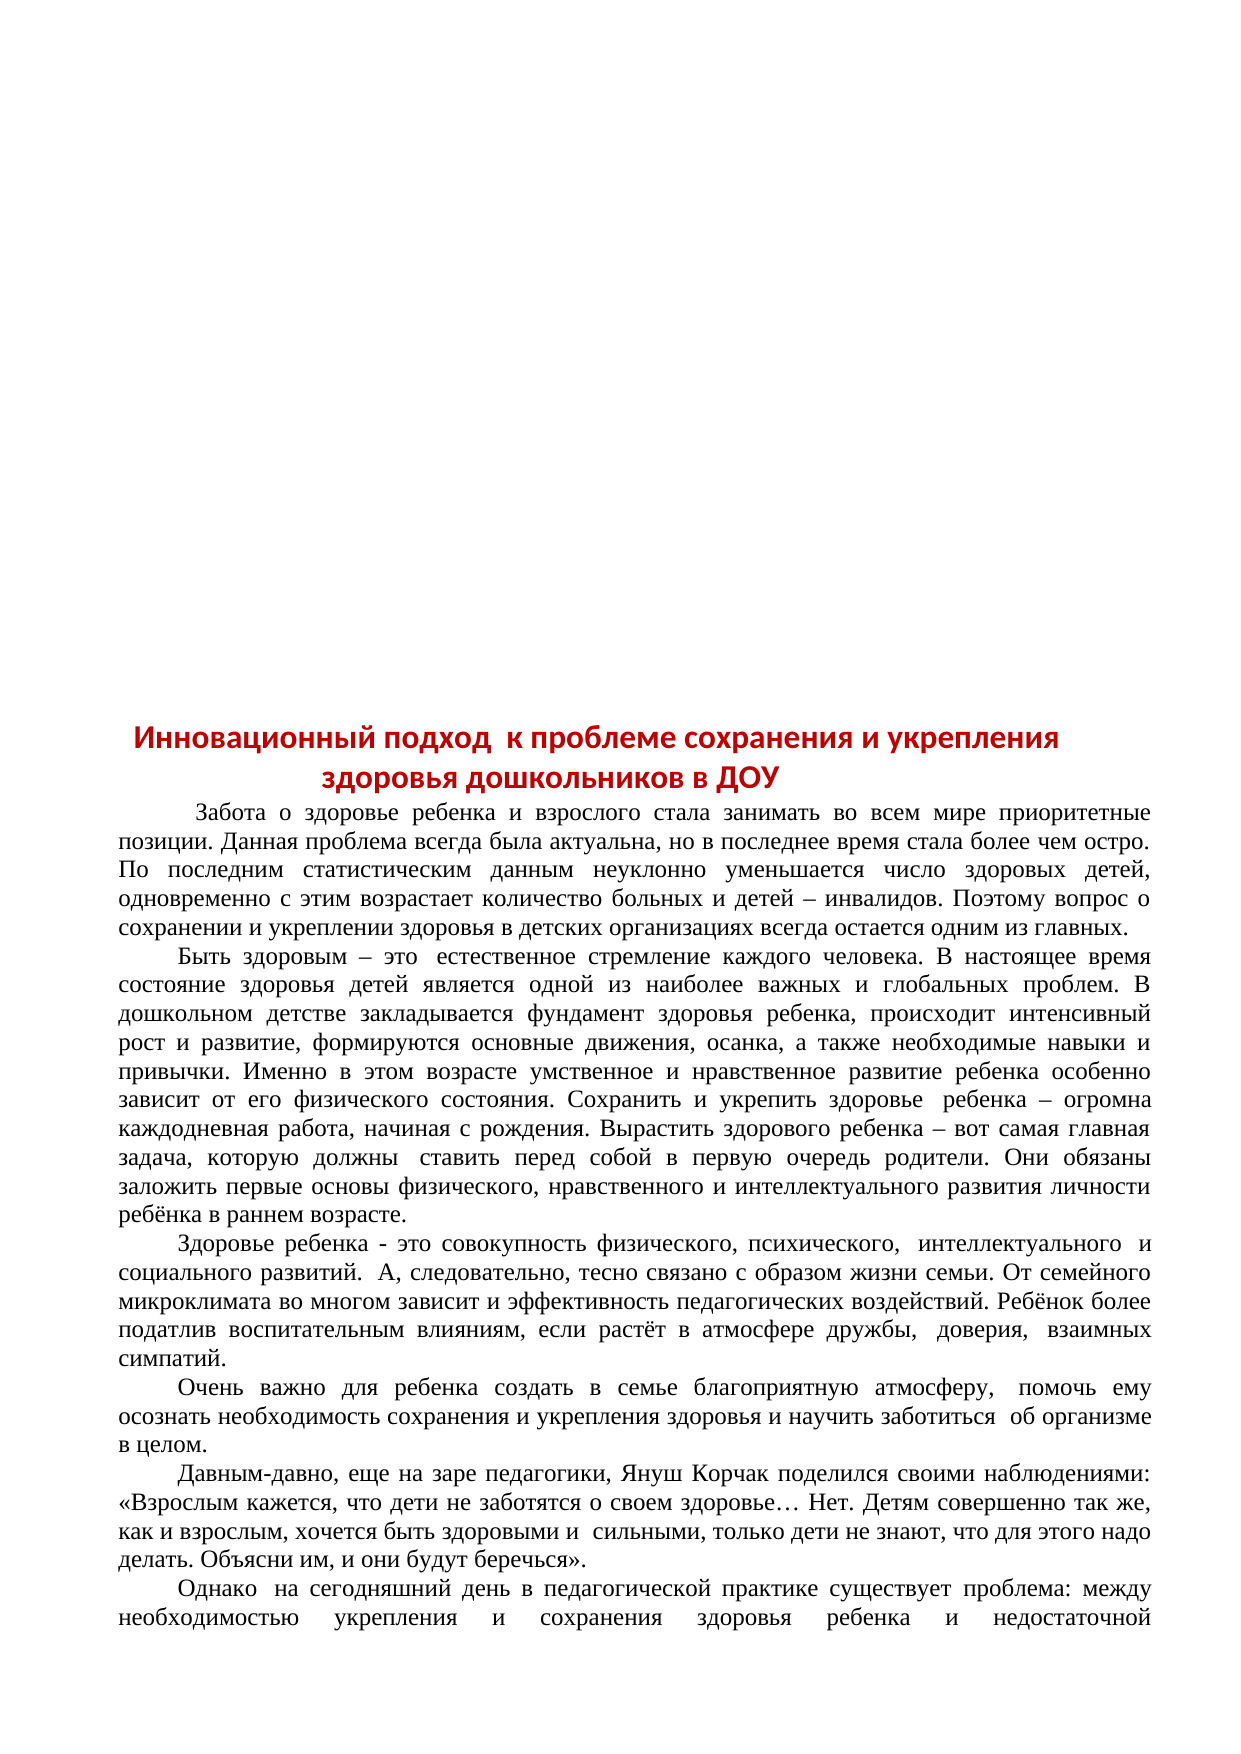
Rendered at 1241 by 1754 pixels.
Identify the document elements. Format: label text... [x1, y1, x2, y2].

text Давным-давно, еще на заре педагогики, Януш Корчак поделился своими наблюдениями: «Взрослым кажется, что дети не заботятся о своем здоровье… Нет. Детям совершенно так же, как и взрослым, хочется быть здоровыми и сильными, только дети не знают, что для этого надо делать. Объясни им, и они будут беречься». [118, 1458, 1152, 1573]
text Быть здоровым – это естественное стремление каждого человека. В настоящее время состояние здоровья детей является одной из наиболее важных и глобальных проблем. В дошкольном детстве закладывается фундамент здоровья ребенка, происходит интенсивный рост и развитие, формируются основные движения, осанка, а также необходимые навыки и привычки. Именно в этом возрасте умственное и нравственное развитие ребенка особенно зависит от его физического состояния. Сохранить и укрепить здоровье ребенка – огромна каждодневная работа, начиная с рождения. Вырастить здорового ребенка – вот самая главная задача, которую должны ставить перед собой в первую очередь родители. Они обязаны заложить первые основы физического, нравственного и интеллектуального развития личности ребёнка в раннем возрасте. [118, 941, 1152, 1228]
text Инновационный подход к проблеме сохранения и укрепления [118, 716, 1152, 756]
text здоровья дошкольников в ДОУ [118, 756, 1152, 797]
text Очень важно для ребенка создать в семье благоприятную атмосферу, помочь ему осознать необходимость сохранения и укрепления здоровья и научить заботиться об организме в целом. [118, 1372, 1152, 1458]
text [118, 1573, 1152, 1631]
text Здоровье ребенка - это совокупность физического, психического, интеллектуального и социального развитий. А, следовательно, тесно связано с образом жизни семьи. От семейного микроклимата во многом зависит и эффективность педагогических воздействий. Ребёнок более податлив воспитательным влияниям, если растёт в атмосфере дружбы, доверия, взаимных симпатий. [118, 1228, 1152, 1372]
text Забота о здоровье ребенка и взрослого стала занимать во всем мире приоритетные позиции. Данная проблема всегда была актуальна, но в последнее время стала более чем остро. По последним статистическим данным неуклонно уменьшается число здоровых детей, одновременно с этим возрастает количество больных и детей – инвалидов. Поэтому вопрос о сохранении и укреплении здоровья в детских организациях всегда остается одним из главных. [118, 797, 1152, 941]
